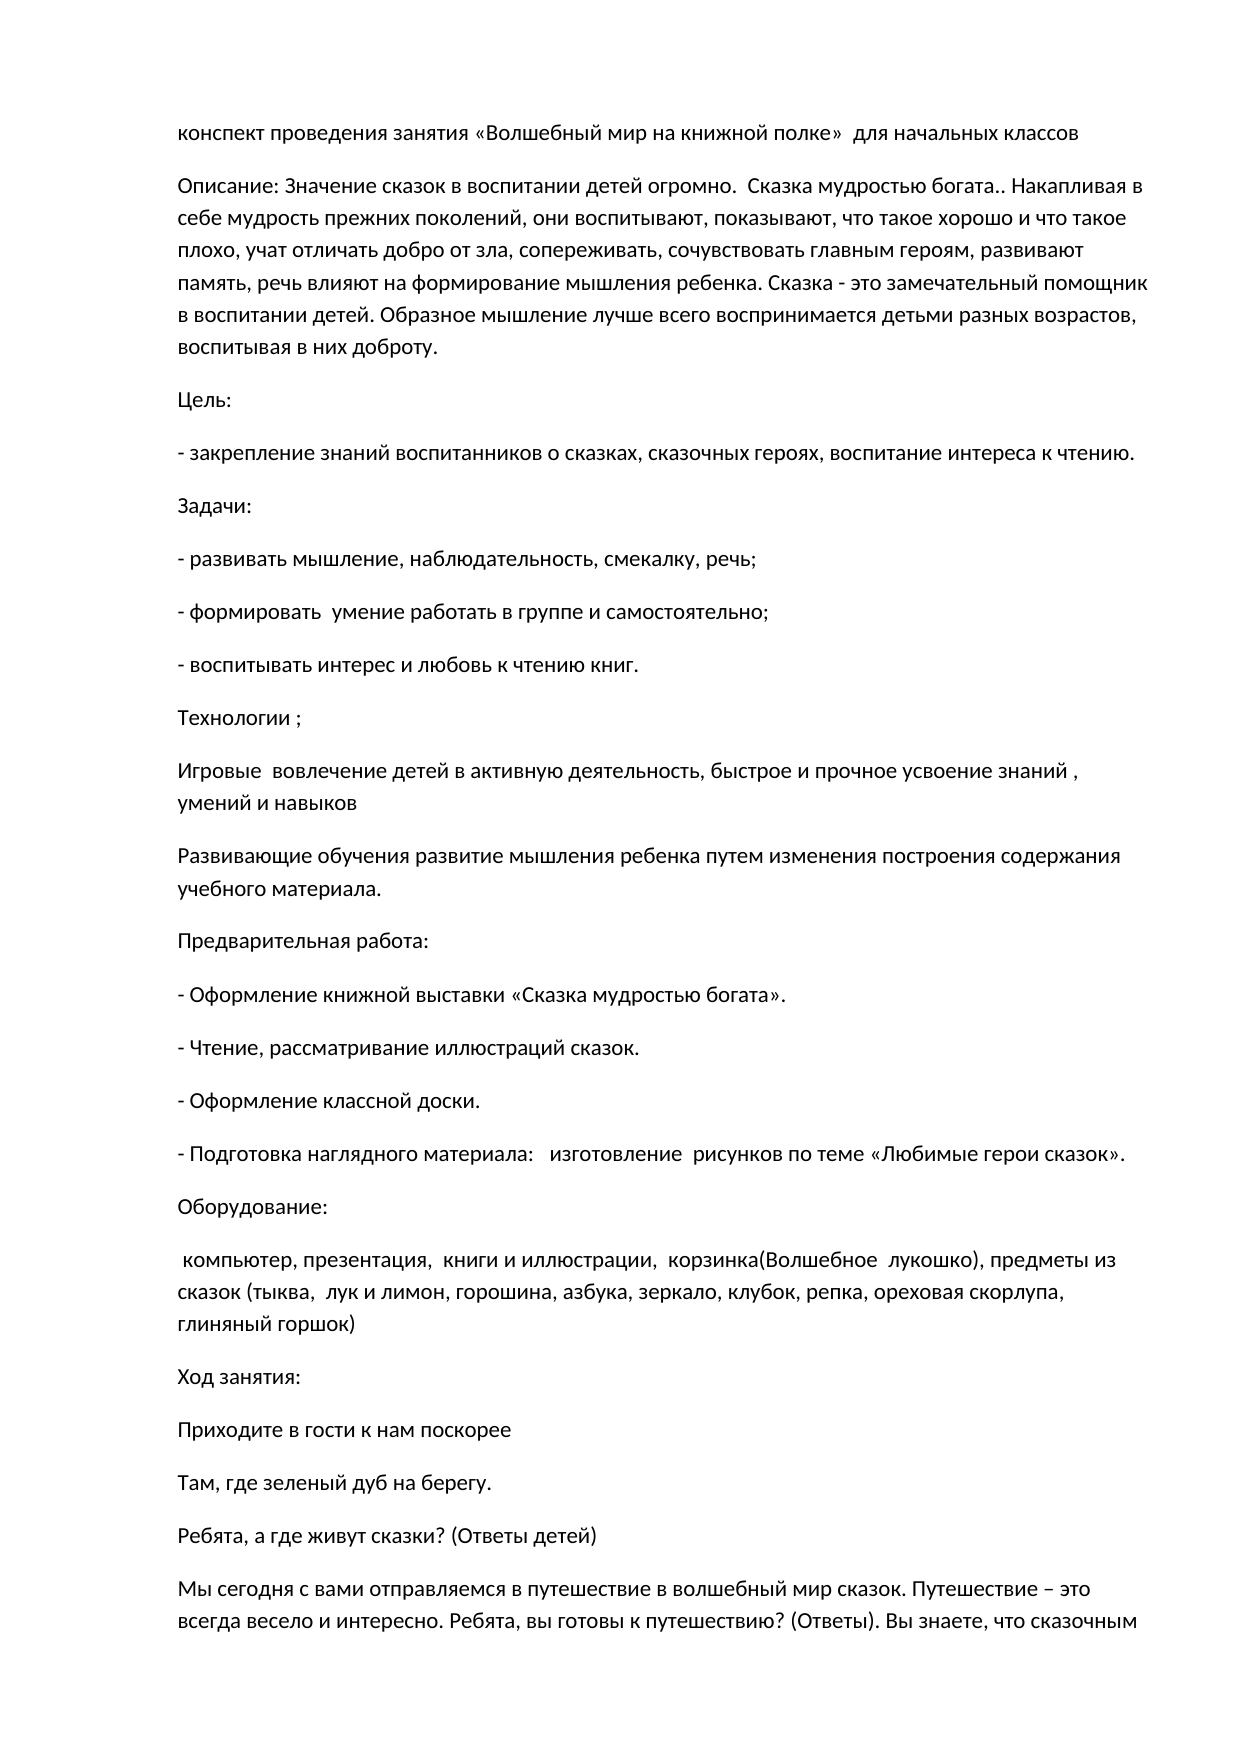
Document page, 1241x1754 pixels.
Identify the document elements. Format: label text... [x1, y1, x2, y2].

text Оборудование: [177, 1192, 1152, 1220]
text - воспитывать интерес и любовь к чтению книг. [177, 650, 1152, 678]
text Игровые вовлечение детей в активную деятельность, быстрое и прочное усвоение знаний , умений и навыков [177, 756, 1152, 816]
text Ребята, а где живут сказки? (Ответы детей) [177, 1521, 1152, 1549]
text Развивающие обучения развитие мышления ребенка путем изменения построения содержания учебного материала. [177, 841, 1152, 902]
text Задачи: [177, 491, 1152, 519]
text Приходите в гости к нам поскорее [177, 1415, 1152, 1443]
text - закрепление знаний воспитанников о сказках, сказочных героях, воспитание интереса к чтению. [177, 438, 1152, 466]
text Цель: [177, 385, 1152, 413]
text - Подготовка наглядного материала: изготовление рисунков по теме «Любимые герои сказок». [177, 1139, 1152, 1167]
text Технологии ; [177, 703, 1152, 731]
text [177, 1574, 1152, 1634]
text Там, где зеленый дуб на берегу. [177, 1468, 1152, 1496]
text Описание: Значение сказок в воспитании детей огромно. Сказка мудростью богата.. Накапливая в себе мудрость прежних поколений, они воспитывают, показывают, что такое хорошо и что такое плохо, учат отличать добро от зла, сопереживать, сочувствовать главным героям, развивают память, речь влияют на формирование мышления ребенка. Сказка - это замечательный помощник в воспитании детей. Образное мышление лучше всего воспринимается детьми разных возрастов, воспитывая в них доброту. [177, 171, 1152, 360]
text - Чтение, рассматривание иллюстраций сказок. [177, 1033, 1152, 1061]
text Предварительная работа: [177, 927, 1152, 955]
text компьютер, презентация, книги и иллюстрации, корзинка(Волшебное лукошко), предметы из сказок (тыква, лук и лимон, горошина, азбука, зеркало, клубок, репка, ореховая скорлупа, глиняный горшок) [177, 1245, 1152, 1337]
text Ход занятия: [177, 1362, 1152, 1390]
text - развивать мышление, наблюдательность, смекалку, речь; [177, 544, 1152, 572]
text - Оформление книжной выставки «Сказка мудростью богата». [177, 980, 1152, 1008]
text - формировать умение работать в группе и самостоятельно; [177, 597, 1152, 625]
text конспект проведения занятия «Волшебный мир на книжной полке» для начальных классов [177, 118, 1152, 146]
text - Оформление классной доски. [177, 1086, 1152, 1114]
